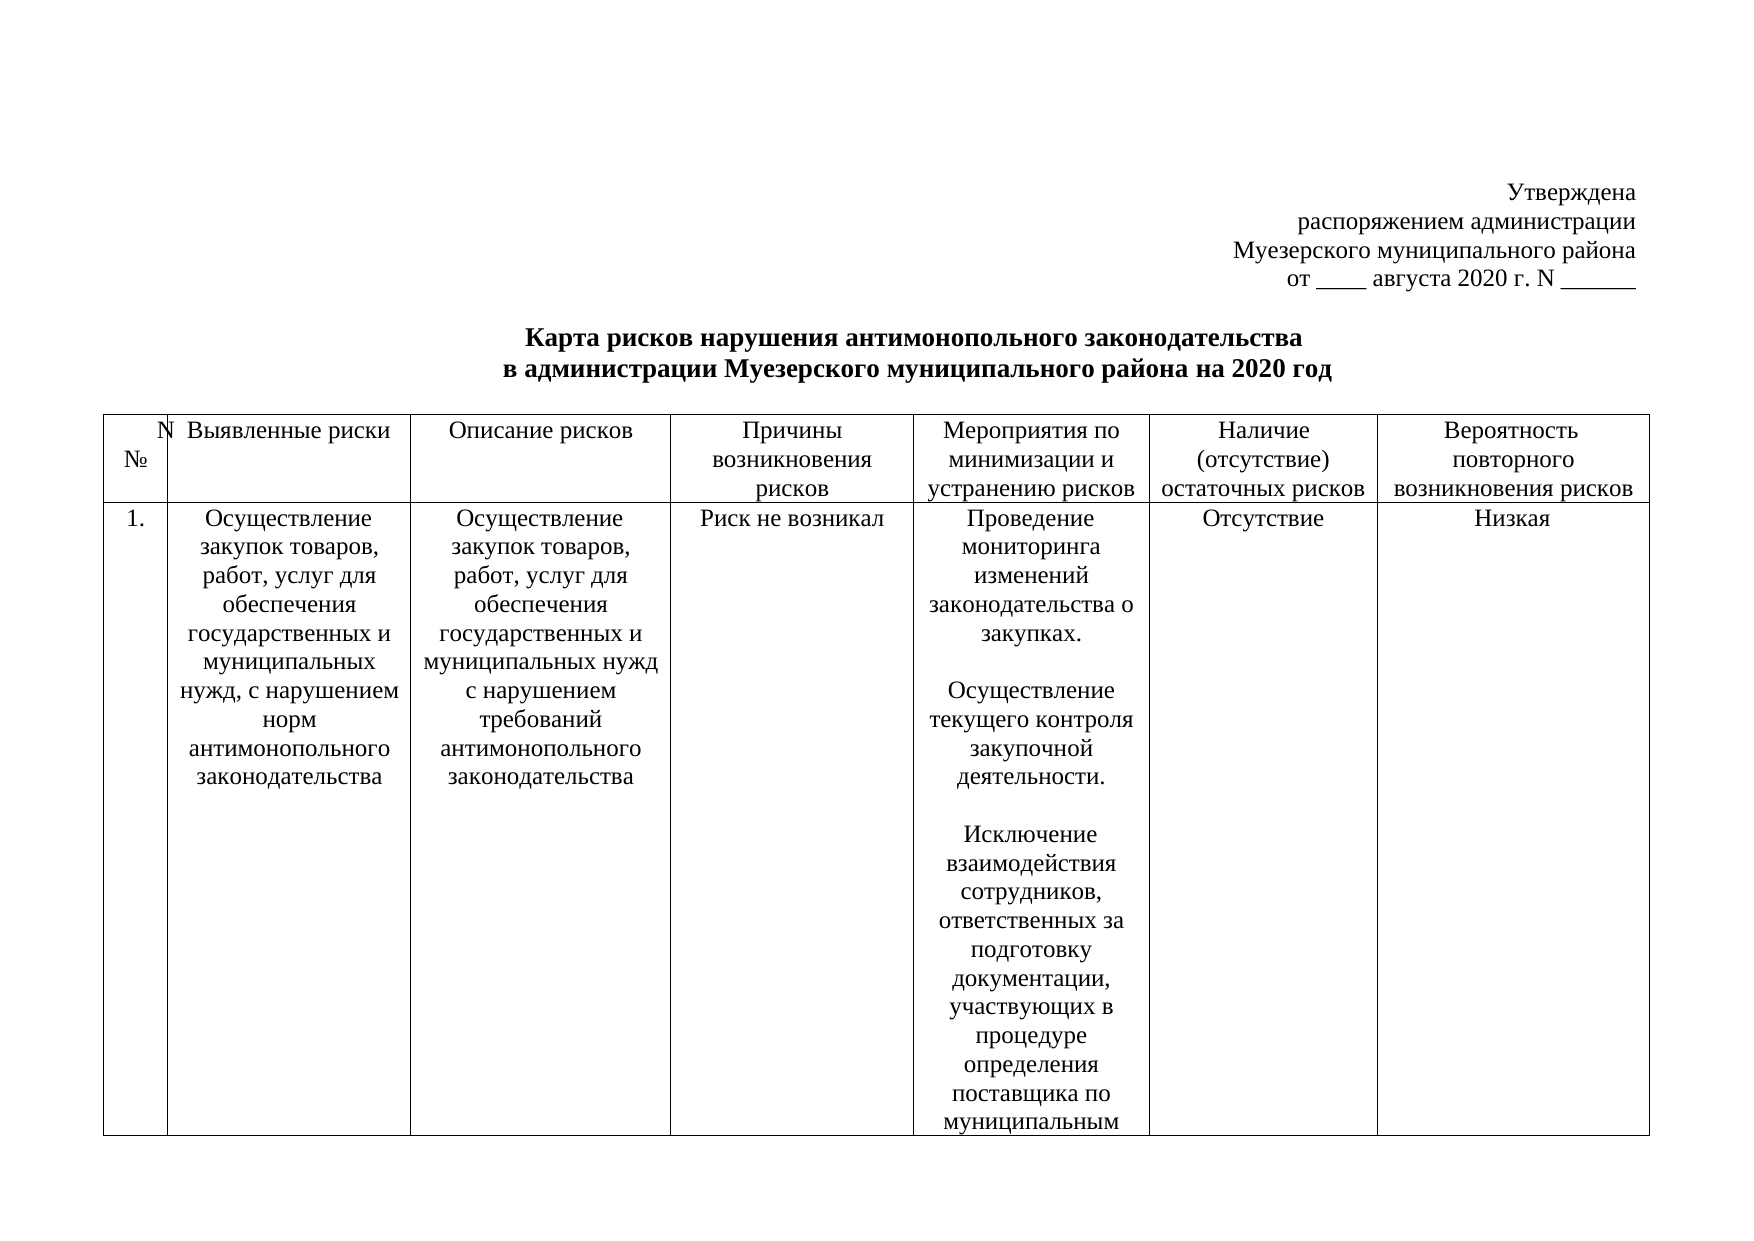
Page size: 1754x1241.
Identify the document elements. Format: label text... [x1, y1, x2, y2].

table_header Вероятность повторного возникновения рисков [1378, 415, 1649, 502]
table_header Мероприятия по минимизации и устранению рисков [914, 415, 1149, 502]
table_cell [411, 503, 670, 1135]
text распоряжением администрации [118, 206, 1636, 235]
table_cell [914, 503, 1149, 1135]
table_cell 1. [104, 503, 167, 1135]
text Утверждена [118, 177, 1636, 206]
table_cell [168, 503, 410, 1135]
text в администрации Муезерского муниципального района на 2020 год [118, 352, 1636, 383]
table_cell Низкая [1378, 503, 1649, 1135]
table_header Выявленные риски [168, 415, 410, 502]
text Карта рисков нарушения антимонопольного законодательства [118, 321, 1636, 352]
text Муезерского муниципального района [118, 235, 1636, 263]
table_header Причины возникновения рисков [671, 415, 913, 502]
table_header Описание рисков [411, 415, 670, 502]
table_cell Риск не возникал [671, 503, 913, 1135]
table_cell Отсутствие [1150, 503, 1377, 1135]
table_header N№ [104, 415, 167, 502]
text от ____ августа 2020 г. N ______ [118, 263, 1636, 292]
table_header Наличие (отсутствие) остаточных рисков [1150, 415, 1377, 502]
